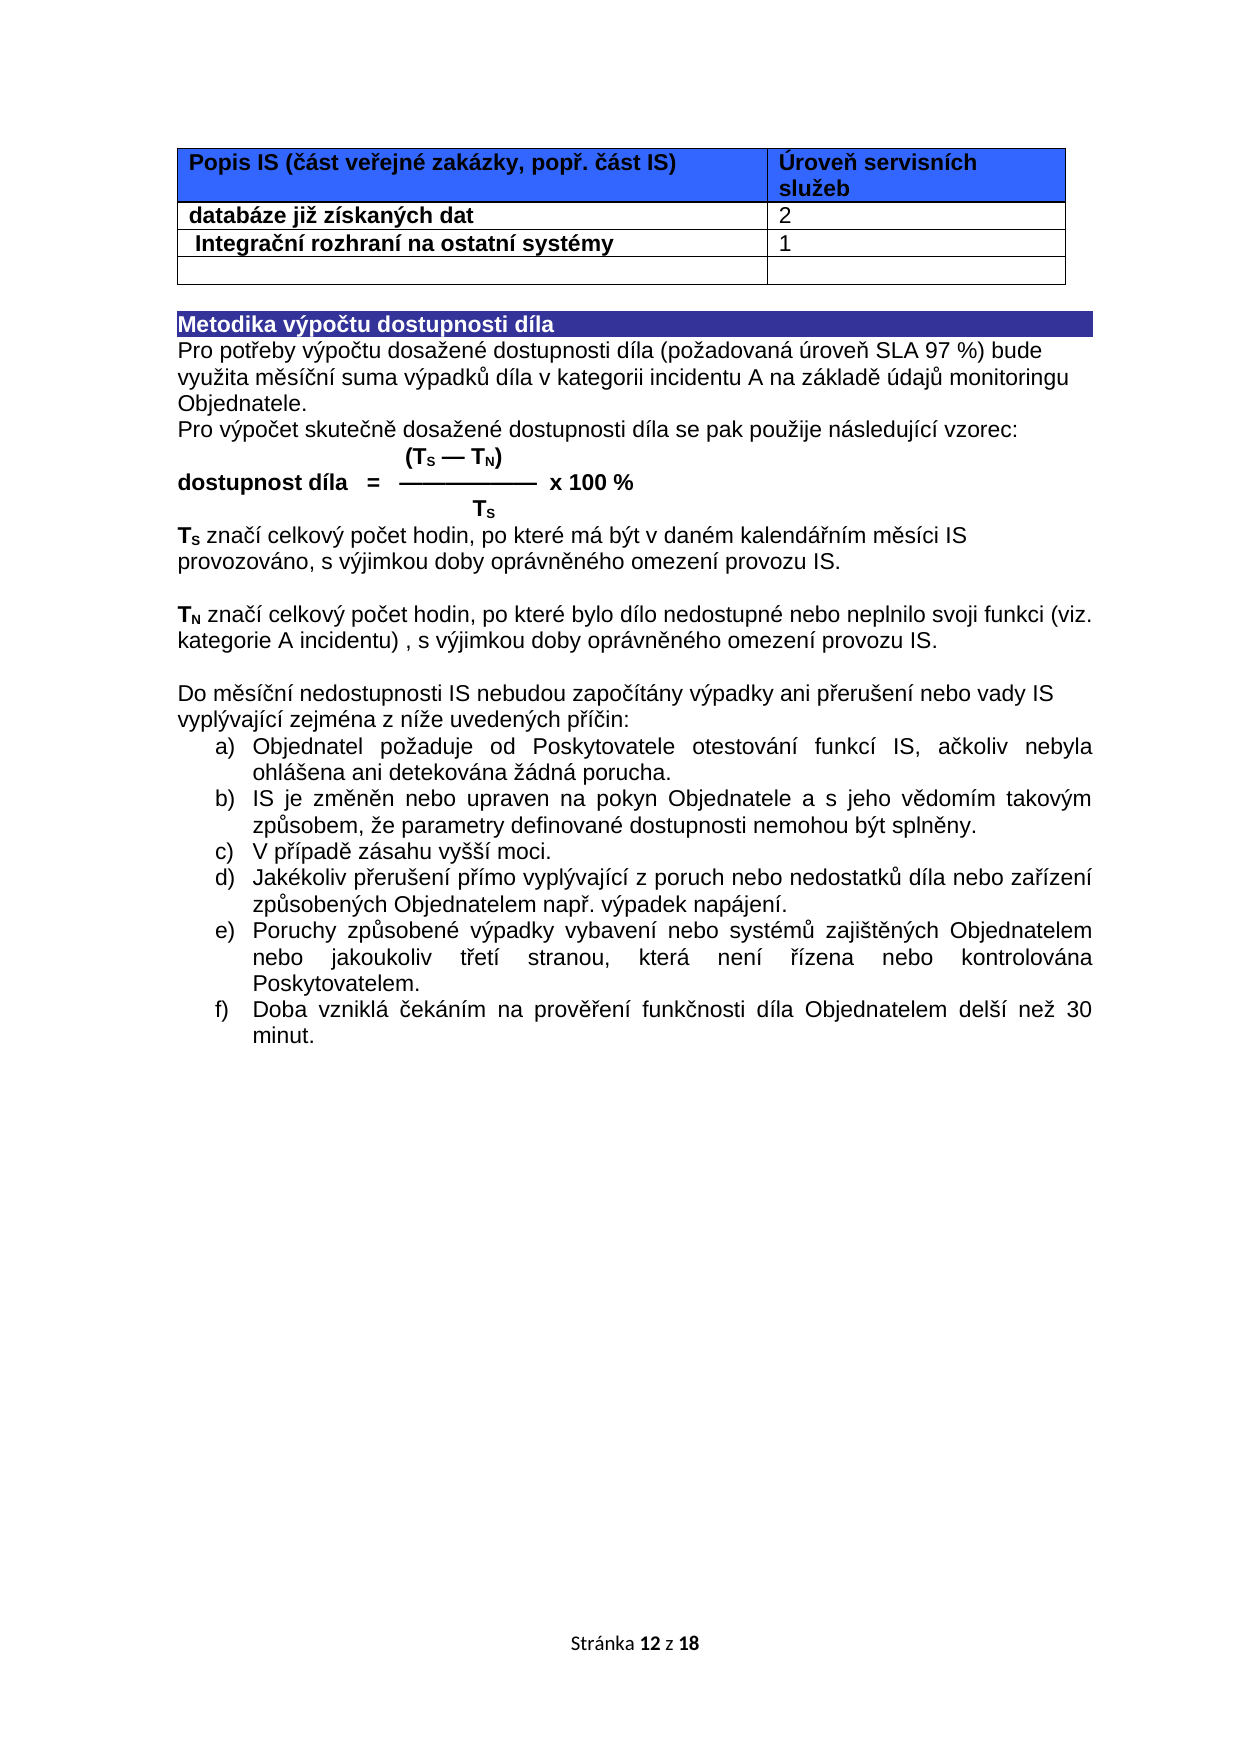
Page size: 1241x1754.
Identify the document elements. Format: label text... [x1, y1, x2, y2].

text TS značí celkový počet hodin, po které má být v daném kalendářním měsíci IS provozováno, s výjimkou doby oprávněného omezení provozu IS. [177, 522, 1093, 574]
table_cell [768, 257, 1065, 283]
text Pro výpočet skutečně dosažené dostupnosti díla se pak použije následující vzorec: [177, 416, 1093, 443]
text TS [398, 495, 1093, 522]
text Do měsíční nedostupnosti IS nebudou započítány výpadky ani přerušení nebo vady IS vyplývající zejména z níže uvedených příčin: [177, 680, 1093, 733]
table_cell 2 [768, 203, 1065, 229]
list Doba vzniklá čekáním na prověření funkčnosti díla Objednatelem delší než 30 minut. [215, 996, 1093, 1049]
table_cell Integrační rozhraní na ostatní systémy [178, 230, 767, 256]
text Pro potřeby výpočtu dosažené dostupnosti díla (požadovaná úroveň SLA 97 %) bude využita měsíční suma výpadků díla v kategorii incidentu A na základě údajů monitoringu Objednatele. [177, 337, 1093, 416]
text TN značí celkový počet hodin, po které bylo dílo nedostupné nebo neplnilo svoji funkci (viz. kategorie A incidentu) , s výjimkou doby oprávněného omezení provozu IS. [177, 601, 1093, 653]
text Metodika výpočtu dostupnosti díla [177, 311, 1093, 337]
list IS je změněn nebo upraven na pokyn Objednatele a s jeho vědomím takovým způsobem, že parametry definované dostupnosti nemohou být splněny. [215, 785, 1093, 838]
table_cell 1 [768, 230, 1065, 256]
list Poruchy způsobené výpadky vybavení nebo systémů zajištěných Objednatelem nebo jakoukoliv třetí stranou, která není řízena nebo kontrolována Poskytovatelem. [215, 917, 1093, 996]
text dostupnost díla = —————— x 100 % [177, 469, 1093, 495]
table_cell [178, 257, 767, 283]
table_cell databáze již získaných dat [178, 203, 767, 229]
list Objednatel požaduje od Poskytovatele otestování funkcí IS, ačkoliv nebyla ohlášena ani detekována žádná porucha. [215, 733, 1093, 785]
table_header Popis IS (část veřejné zakázky, popř. část IS) [178, 149, 767, 201]
list V případě zásahu vyšší moci. [215, 838, 1093, 864]
list Jakékoliv přerušení přímo vyplývající z poruch nebo nedostatků díla nebo zařízení způsobených Objednatelem např. výpadek napájení. [215, 864, 1093, 917]
table_header Úroveň servisních služeb [768, 149, 1065, 201]
text (TS — TN) [325, 443, 1093, 469]
